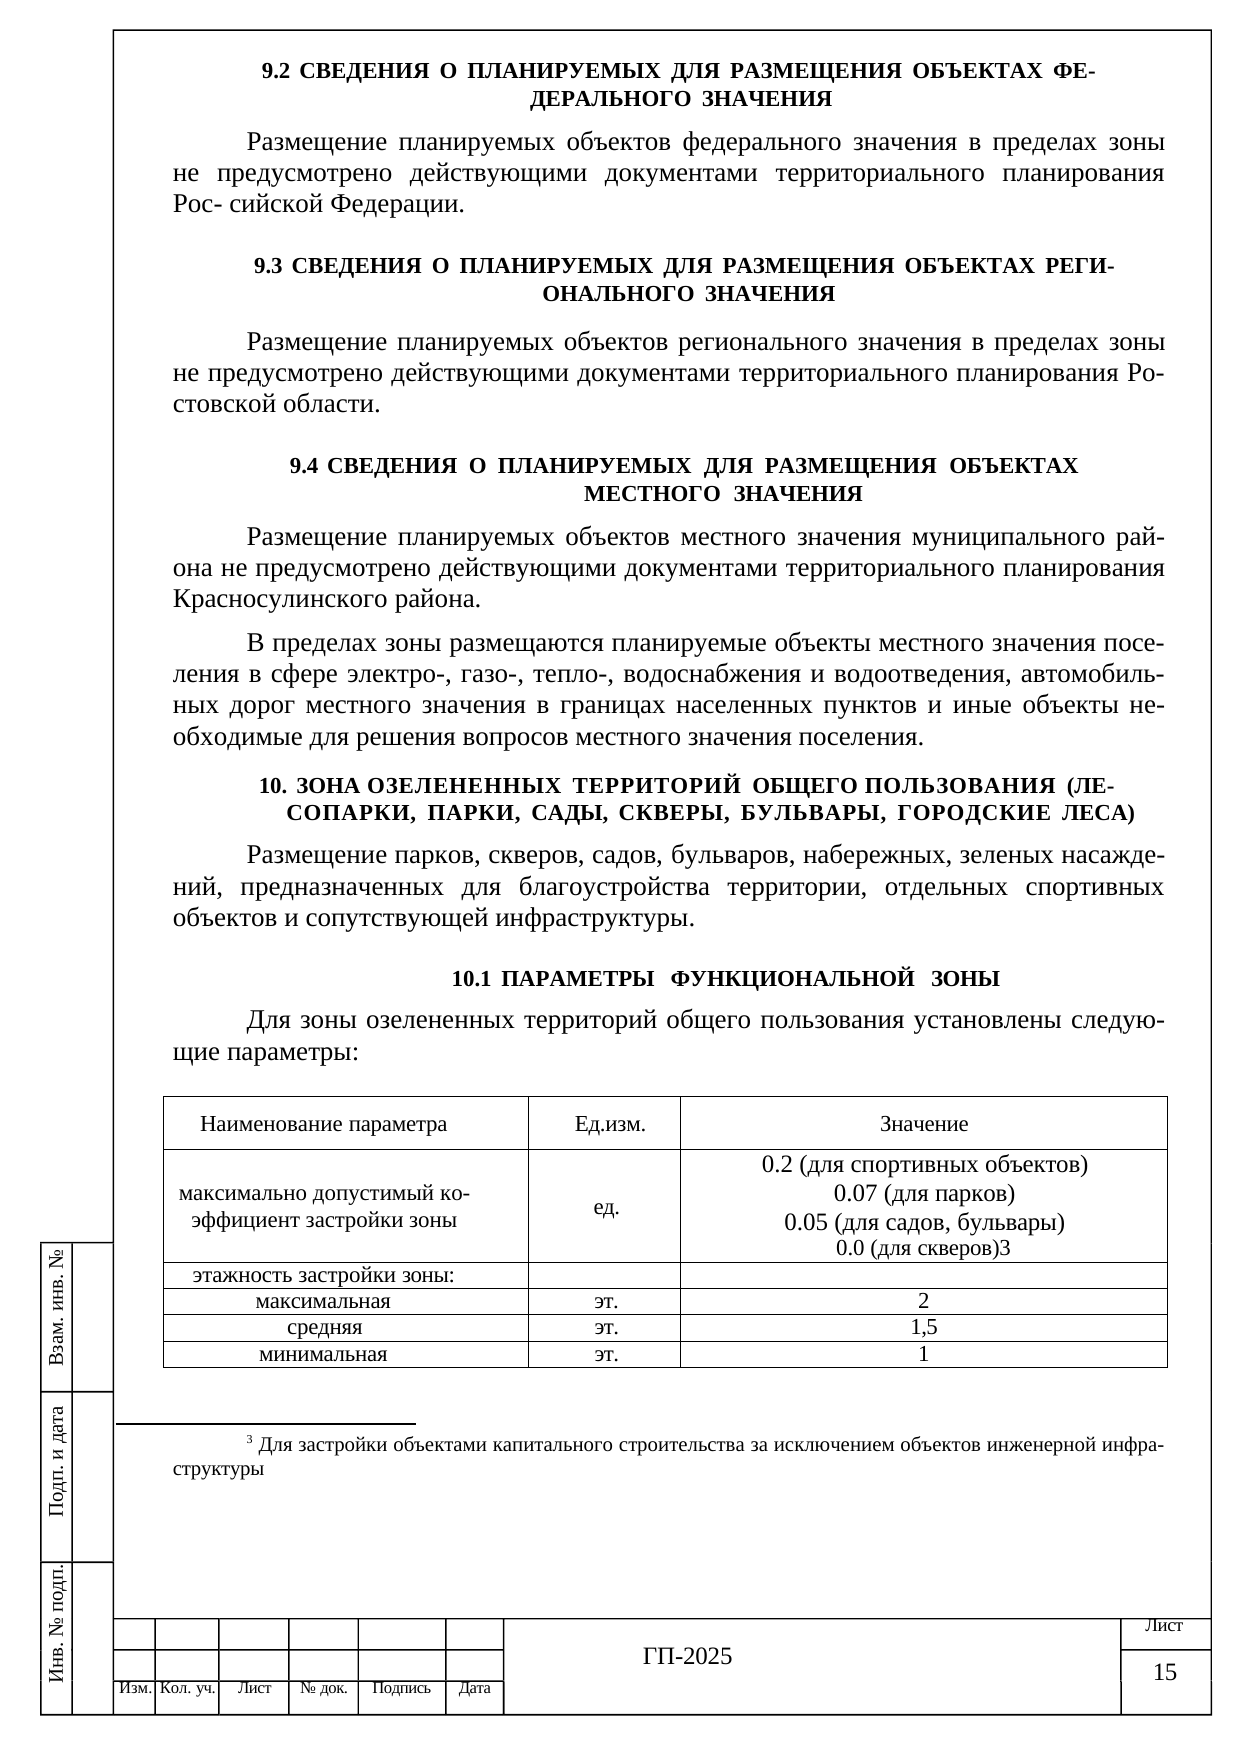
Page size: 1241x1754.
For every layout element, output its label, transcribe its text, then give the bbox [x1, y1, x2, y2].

table_cell средняя [164, 1315, 528, 1341]
table_cell 0.2 (для спортивных объектов) 0.07 (для парков) 0.05 (для садов, бульвары) 0.0 (для скверов)3 [681, 1150, 1167, 1262]
table_header Значение [681, 1097, 1167, 1149]
text Лист [238, 1677, 273, 1697]
list СВЕДЕНИЯ О ПЛАНИРУЕМЫХ ДЛЯ РАЗМЕЩЕНИЯ ОБЪЕКТАХ ФЕ- ДЕРАЛЬНОГО ЗНАЧЕНИЯ [262, 57, 1115, 111]
table_header Ед.изм. [529, 1097, 680, 1149]
text Размещение планируемых объектов федерального значения в пределах зоны не предусмотрено действующими документами территориального планирования Рос- сийской Федерации. [173, 125, 1166, 218]
list ЗОНА ОЗЕЛЕНЕННЫХ ТЕРРИТОРИЙ ОБЩЕГО ПОЛЬЗОВАНИЯ (ЛЕ- СОПАРКИ, ПАРКИ, САДЫ, СКВЕРЫ, БУЛЬВАРЫ, ГОРОДСКИЕ ЛЕСА) [258, 772, 1151, 825]
table_cell [529, 1263, 680, 1288]
text Дата [458, 1677, 496, 1697]
text Подпись [372, 1677, 433, 1697]
table_header Наименование параметра [164, 1097, 528, 1149]
table_cell эт. [529, 1342, 680, 1367]
table_cell 1,5 [681, 1315, 1167, 1341]
text В пределах зоны размещаются планируемые объекты местного значения посе- ления в сфере электро-, газо-, тепло-, водоснабжения и водоотведения, автомобиль- ных дорог местного значения в границах населенных пунктов и иные объекты не- обходимые для решения вопросов местного значения поселения. [173, 626, 1166, 751]
table_cell [681, 1263, 1167, 1288]
text Размещение планируемых объектов регионального значения в пределах зоны не предусмотрено действующими документами территориального планирования Ро- стовской области. [173, 325, 1166, 418]
table_cell 2 [681, 1289, 1167, 1314]
text 15 [1153, 1657, 1226, 1685]
table_cell максимально допустимый ко- эффициент застройки зоны [164, 1150, 528, 1262]
table_cell эт. [529, 1315, 680, 1341]
text Размещение планируемых объектов местного значения муниципального рай- она не предусмотрено действующими документами территориального планирования Красносулинского района. [173, 520, 1166, 613]
text Изм. Кол. уч. [119, 1677, 216, 1697]
text 3 Для застройки объектами капитального строительства за исключением объектов инженерной инфра- структуры [173, 1432, 1166, 1480]
list СВЕДЕНИЯ О ПЛАНИРУЕМЫХ ДЛЯ РАЗМЕЩЕНИЯ ОБЪЕКТАХ РЕГИ- ОНАЛЬНОГО ЗНАЧЕНИЯ [254, 252, 1136, 306]
text Размещение парков, скверов, садов, бульваров, набережных, зеленых насажде- ний, предназначенных для благоустройства территории, отдельных спортивных объектов и сопутствующей инфраструктуры. [173, 838, 1166, 932]
table_cell 1 [681, 1342, 1167, 1367]
list ПАРАМЕТРЫ ФУНКЦИОНАЛЬНОЙ ЗОНЫ [451, 965, 1226, 992]
table_cell эт. [529, 1289, 680, 1314]
text Для зоны озелененных территорий общего пользования установлены следую- щие параметры: [173, 1003, 1166, 1066]
text № док. [300, 1677, 349, 1697]
table_cell максимальная [164, 1289, 528, 1314]
text ГП-2025 [643, 1641, 984, 1669]
table_cell минимальная [164, 1342, 528, 1367]
text Лист [1145, 1614, 1226, 1636]
list СВЕДЕНИЯ О ПЛАНИРУЕМЫХ ДЛЯ РАЗМЕЩЕНИЯ ОБЪЕКТАХ [289, 452, 1226, 479]
table_cell этажность застройки зоны: [164, 1263, 528, 1288]
table_cell ед. [529, 1150, 680, 1262]
text МЕСТНОГО ЗНАЧЕНИЯ [584, 480, 1226, 507]
